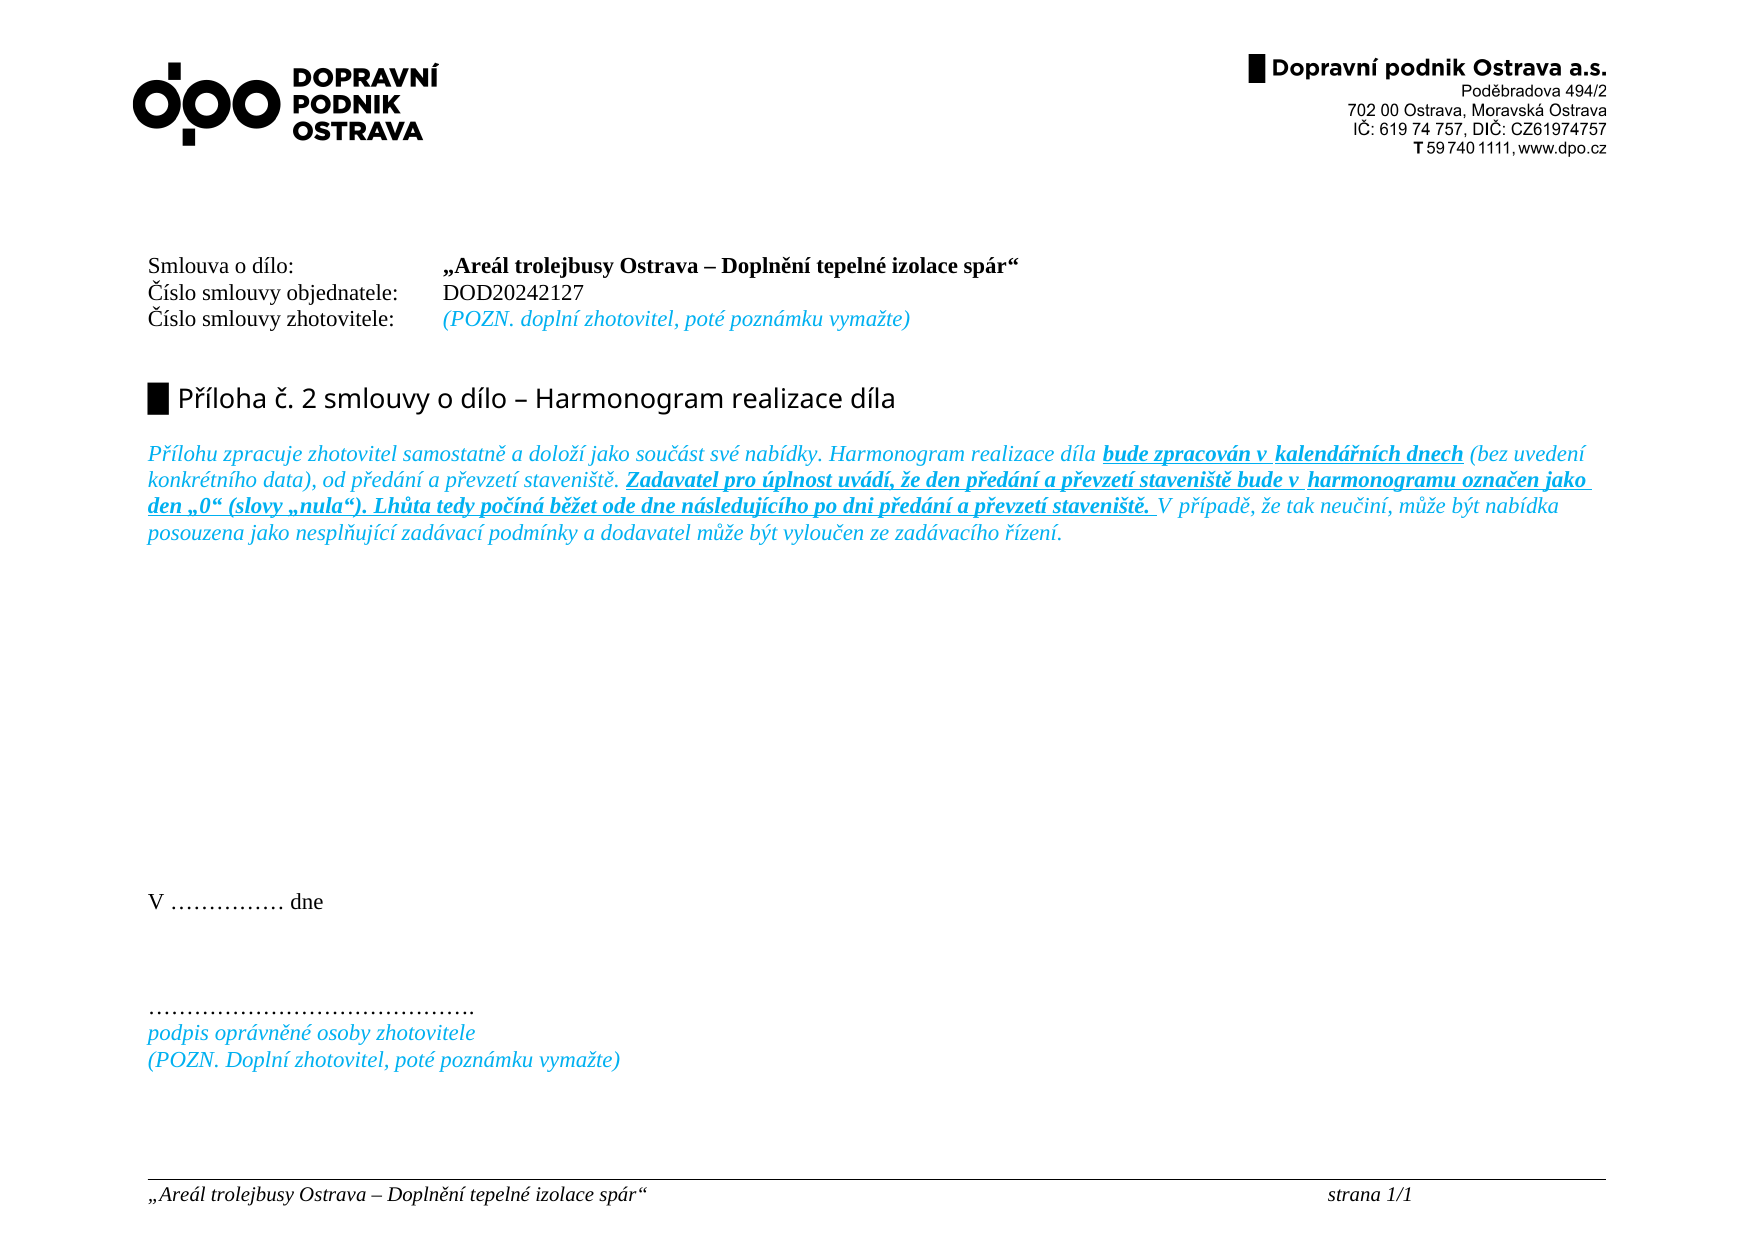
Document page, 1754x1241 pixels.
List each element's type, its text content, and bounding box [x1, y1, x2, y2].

text Číslo smlouvy objednatele: DOD20242127 [148, 279, 1606, 305]
subtitle V …………… dne [148, 888, 1606, 914]
text █ Příloha č. 2 smlouvy o dílo – Harmonogram realizace díla [148, 382, 1606, 415]
picture [1248, 54, 1607, 157]
text Číslo smlouvy zhotovitele: (POZN. doplní zhotovitel, poté poznámku vymažte) [148, 305, 1606, 332]
picture [132, 62, 439, 146]
text Přílohu zpracuje zhotovitel samostatně a doloží jako součást své nabídky. Harmonogram realizace díla bude zpracován v kalendářních dnech (bez uvedení konkrétního data), od předání a převzetí staveniště. Zadavatel pro úplnost uvádí, že den předání a převzetí staveniště bude v harmonogramu označen jako den „0“ (slovy „nula“). Lhůta tedy počíná běžet ode dne následujícího po dni předání a převzetí staveniště. V případě, že tak neučiní, může být nabídka posouzena jako nesplňující zadávací podmínky a dodavatel může být vyloučen ze zadávacího řízení. [148, 440, 1606, 545]
text ……………………………………. [148, 993, 1606, 1019]
text Smlouva o dílo: „Areál trolejbusy Ostrava – Doplnění tepelné izolace spár“ [148, 252, 1606, 279]
text (POZN. Doplní zhotovitel, poté poznámku vymažte) [148, 1046, 1606, 1072]
text podpis oprávněné osoby zhotovitele [148, 1019, 1606, 1046]
